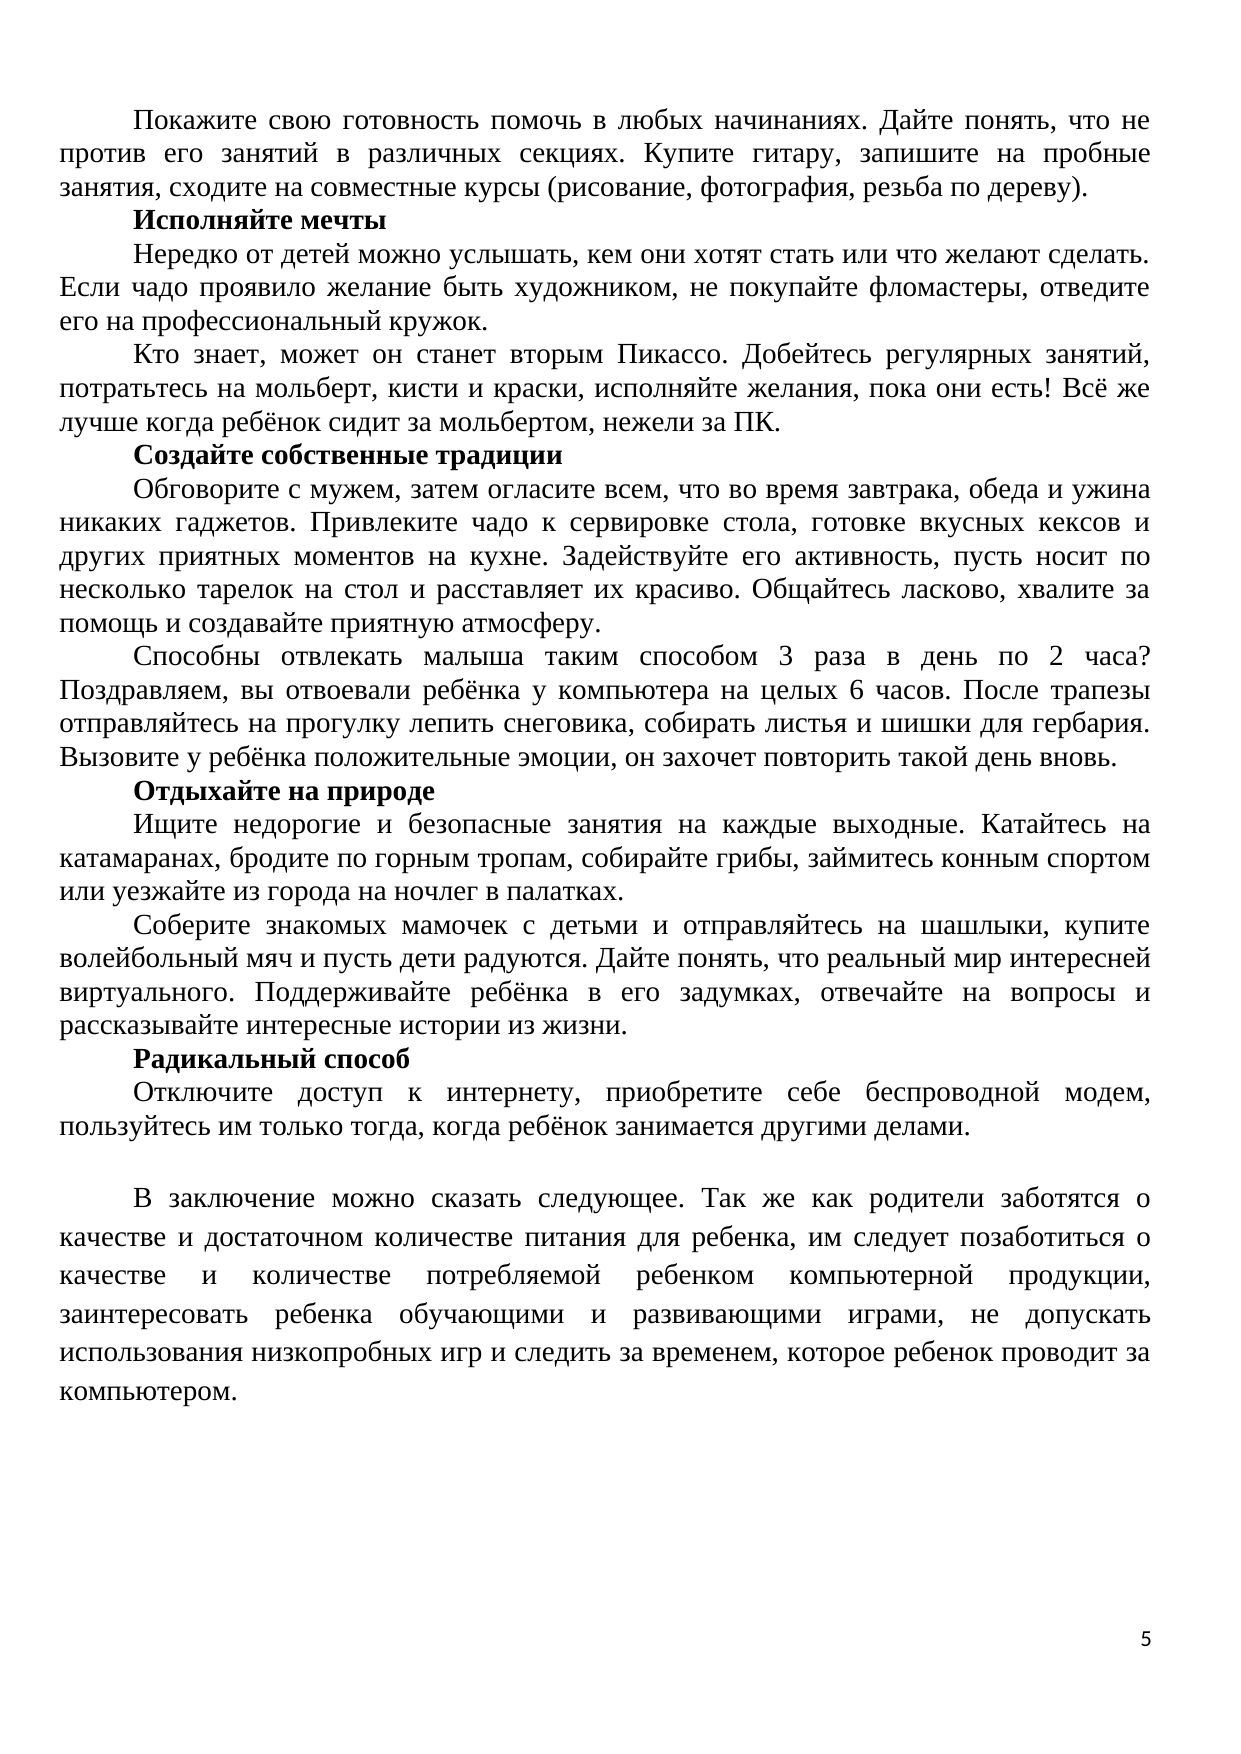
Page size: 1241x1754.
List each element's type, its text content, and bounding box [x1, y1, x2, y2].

text Радикальный способ [59, 1041, 1152, 1074]
text Кто знает, может он станет вторым Пикассо. Добейтесь регулярных занятий, потратьтесь на мольберт, кисти и краски, исполняйте желания, пока они есть! Всё же лучше когда ребёнок сидит за мольбертом, нежели за ПК. [59, 337, 1152, 437]
text Ищите недорогие и безопасные занятия на каждые выходные. Катайтесь на катамаранах, бродите по горным тропам, собирайте грибы, займитесь конным спортом или уезжайте из города на ночлег в палатках. [59, 806, 1152, 907]
text Отдыхайте на природе [59, 773, 1152, 806]
text Отключите доступ к интернету, приобретите себе беспроводной модем, пользуйтесь им только тогда, когда ребёнок занимается другими делами. [59, 1074, 1152, 1142]
text Покажите свою готовность помочь в любых начинаниях. Дайте понять, что не против его занятий в различных секциях. Купите гитару, запишите на пробные занятия, сходите на совместные курсы (рисование, фотография, резьба по дереву). [59, 102, 1152, 202]
text Создайте собственные традиции [59, 437, 1152, 471]
text Способны отвлекать малыша таким способом 3 раза в день по 2 часа? Поздравляем, вы отвоевали ребёнка у компьютера на целых 6 часов. После трапезы отправляйтесь на прогулку лепить снеговика, собирать листья и шишки для гербария. Вызовите у ребёнка положительные эмоции, он захочет повторить такой день вновь. [59, 638, 1152, 773]
text Соберите знакомых мамочек с детьми и отправляйтесь на шашлыки, купите волейбольный мяч и пусть дети радуются. Дайте понять, что реальный мир интересней виртуального. Поддерживайте ребёнка в его задумках, отвечайте на вопросы и рассказывайте интересные истории из жизни. [59, 907, 1152, 1041]
text Нередко от детей можно услышать, кем они хотят стать или что желают сделать. Если чадо проявило желание быть художником, не покупайте фломастеры, отведите его на профессиональный кружок. [59, 236, 1152, 337]
text Обговорите с мужем, затем огласите всем, что во время завтрака, обеда и ужина никаких гаджетов. Привлеките чадо к сервировке стола, готовке вкусных кексов и других приятных моментов на кухне. Задействуйте его активность, пусть носит по несколько тарелок на стол и расставляет их красиво. Общайтесь ласково, хвалите за помощь и создавайте приятную атмосферу. [59, 471, 1152, 638]
text Исполняйте мечты [59, 202, 1152, 236]
text В заключение можно сказать следующее. Так же как родители заботятся о качестве и достаточном количестве питания для ребенка, им следует позаботиться о качестве и количестве потребляемой ребенком компьютерной продукции, заинтересовать ребенка обучающими и развивающими играми, не допускать использования низкопробных игр и следить за временем, которое ребенок проводит за компьютером. [59, 1180, 1152, 1406]
